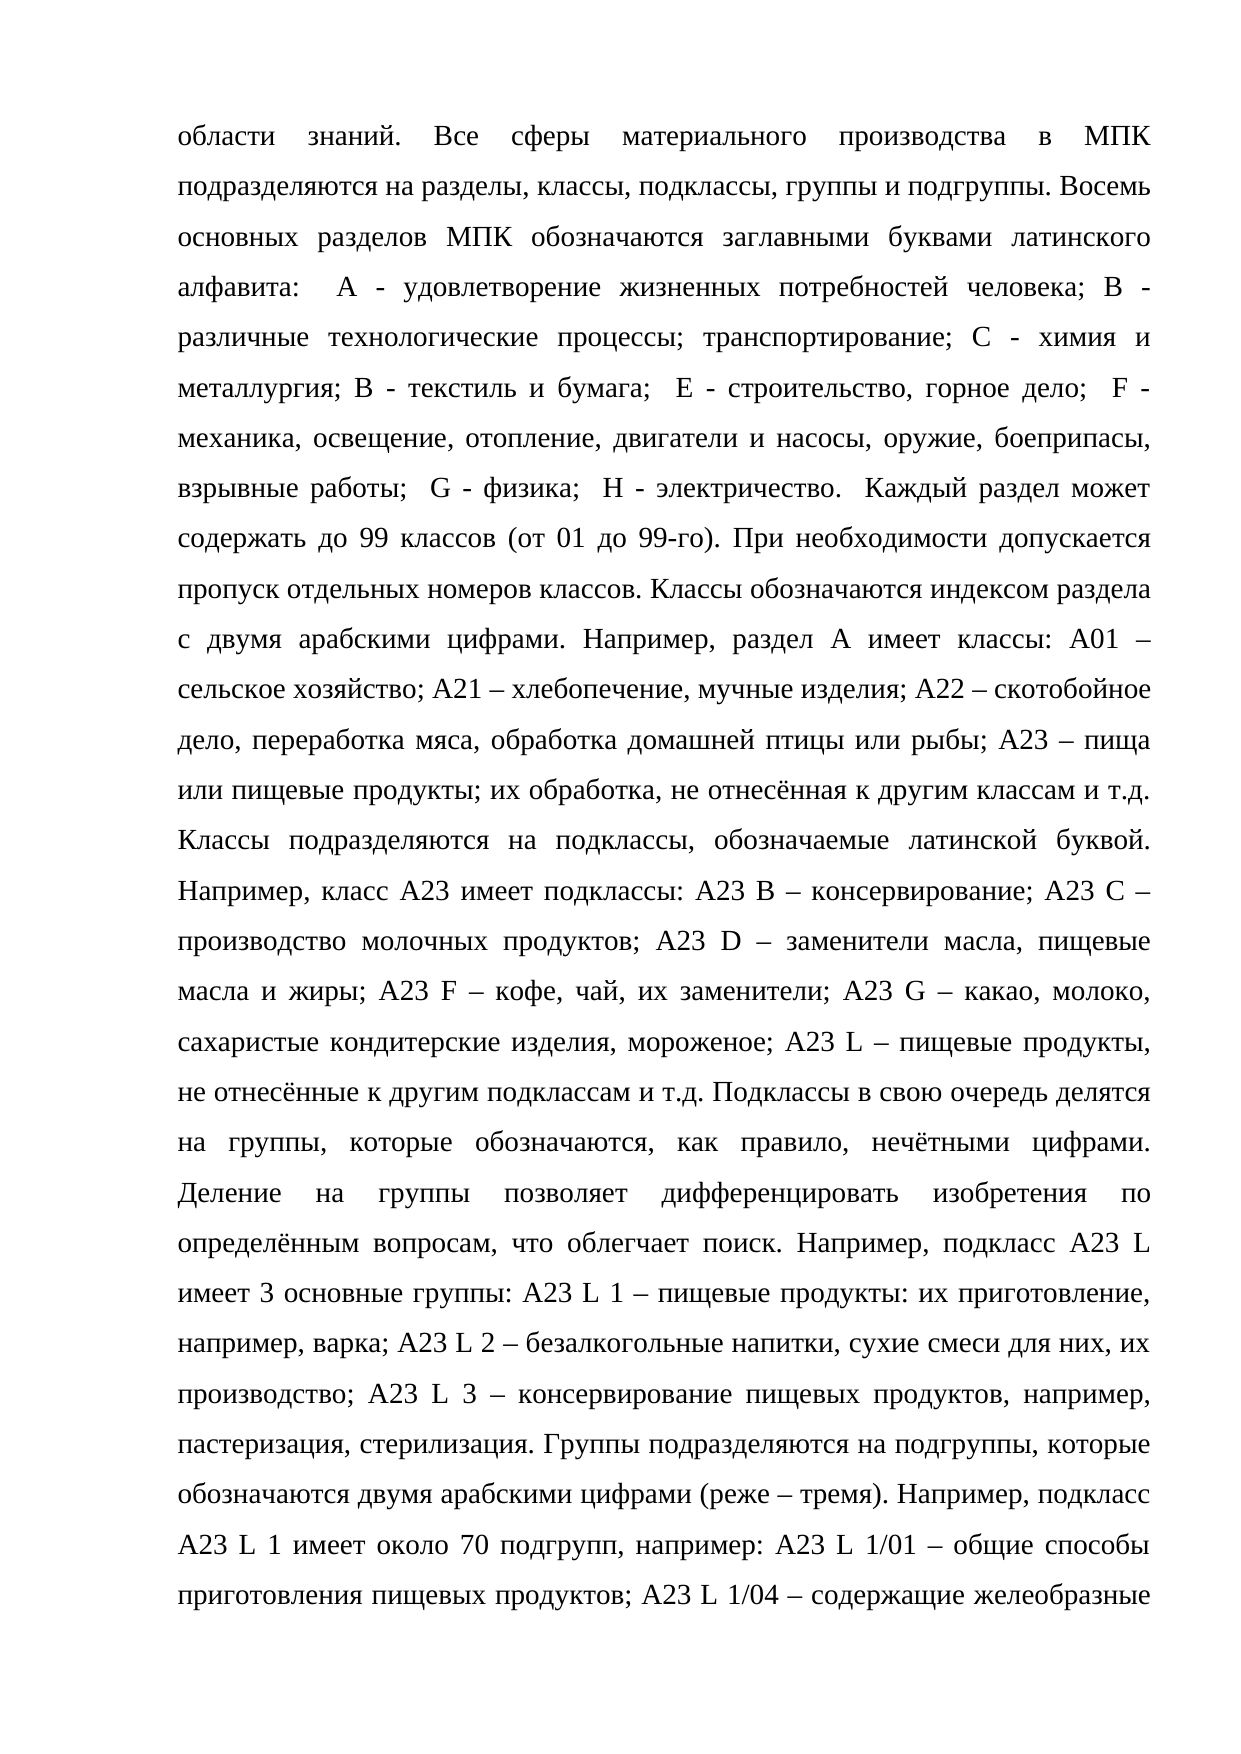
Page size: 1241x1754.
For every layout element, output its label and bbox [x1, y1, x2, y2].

text [177, 118, 1152, 1611]
